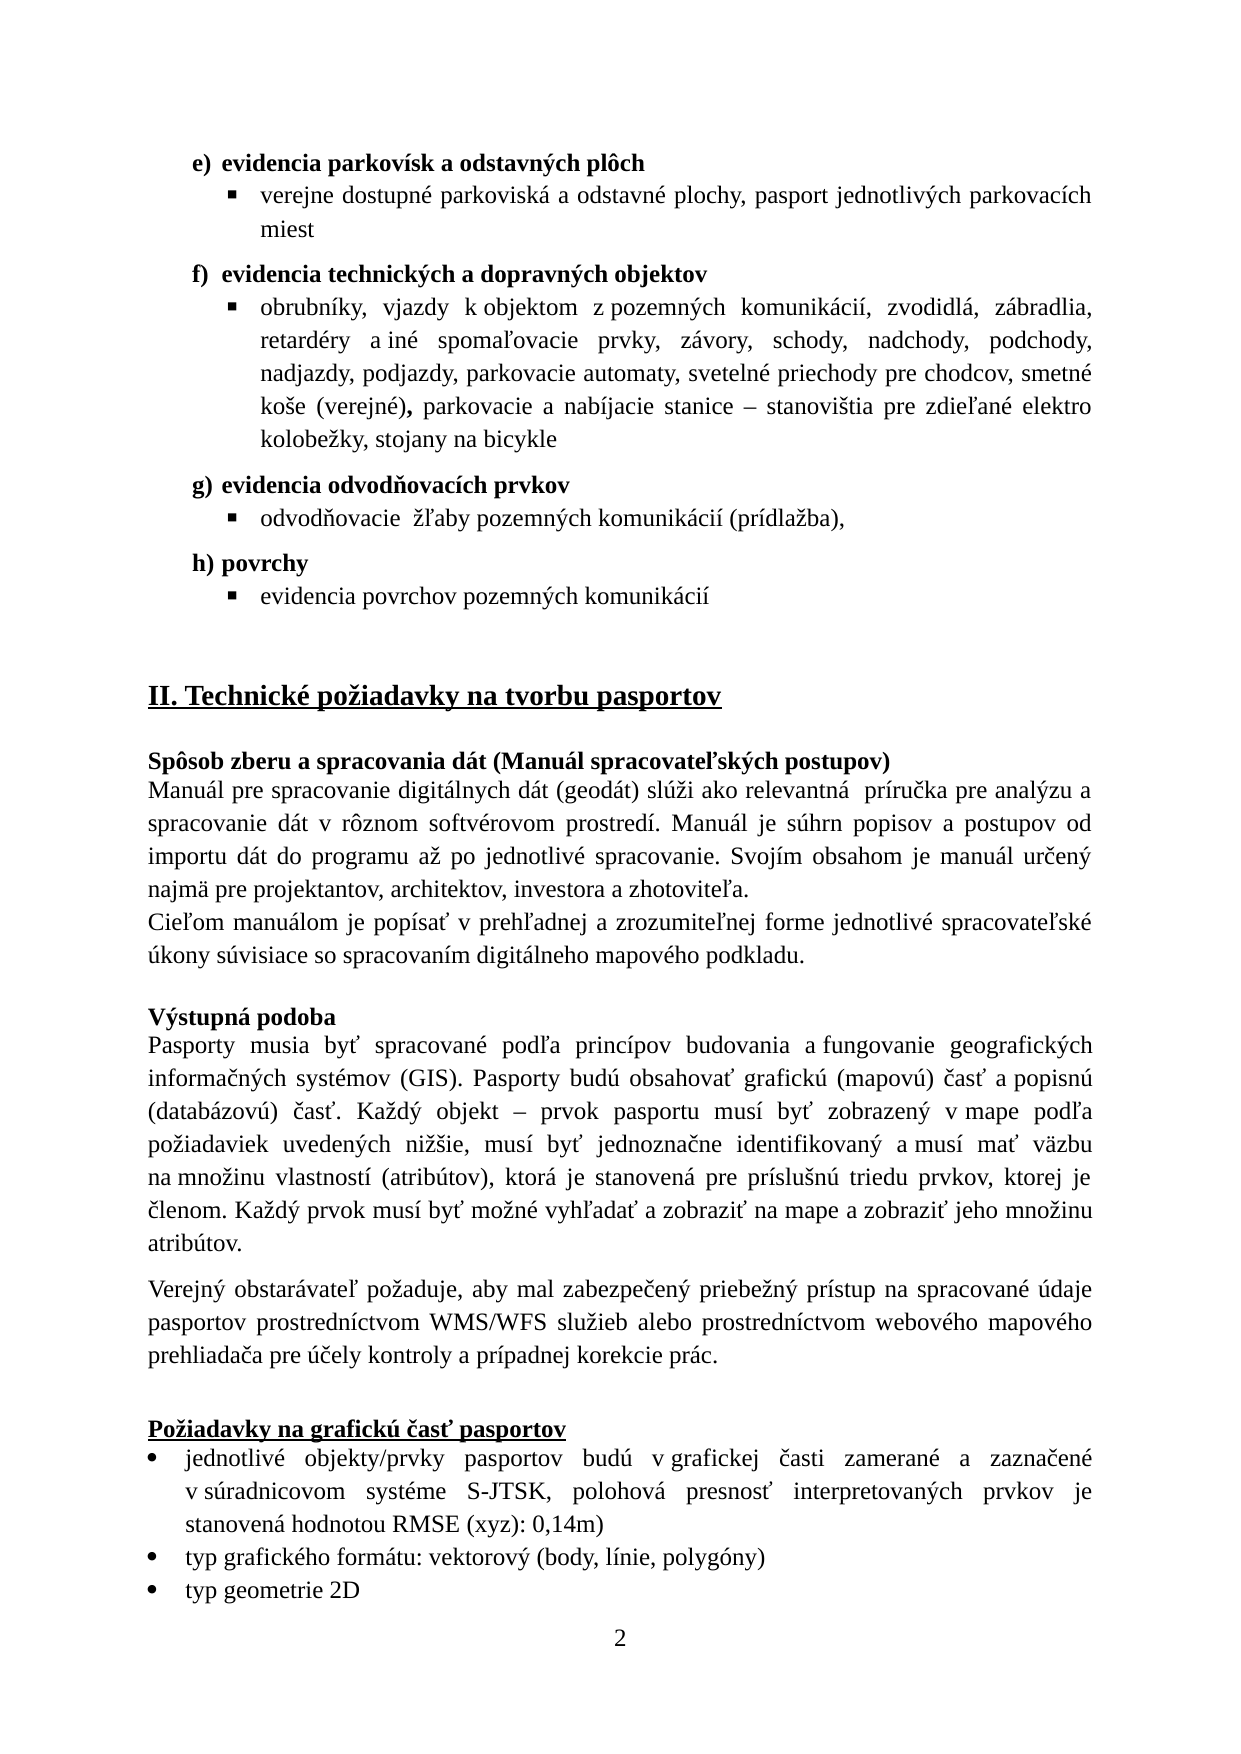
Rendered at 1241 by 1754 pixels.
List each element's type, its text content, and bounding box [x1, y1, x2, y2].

text Cieľom manuálom je popísať v prehľadnej a zrozumiteľnej forme jednotlivé spracovateľské úkony súvisiace so spracovaním digitálneho mapového podkladu. [148, 907, 1093, 969]
list typ grafického formátu: vektorový (body, línie, polygóny) [148, 1542, 1093, 1571]
list typ geometrie 2D [148, 1575, 1093, 1604]
list evidencia odvodňovacích prvkov [192, 470, 1093, 498]
list evidencia technických a dopravných objektov [192, 259, 1093, 288]
text Spôsob zberu a spracovania dát (Manuál spracovateľských postupov) [148, 746, 1093, 775]
list odvodňovacie žľaby pozemných komunikácií (prídlažba), [223, 503, 1093, 532]
text Verejný obstarávateľ požaduje, aby mal zabezpečený priebežný prístup na spracované údaje pasportov prostredníctvom WMS/WFS služieb alebo prostredníctvom webového mapového prehliadača pre účely kontroly a prípadnej korekcie prác. [148, 1274, 1093, 1369]
list obrubníky, vjazdy k objektom z pozemných komunikácií, zvodidlá, zábradlia, retardéry a iné spomaľovacie prvky, závory, schody, nadchody, podchody, nadjazdy, podjazdy, parkovacie automaty, svetelné priechody pre chodcov, smetné koše (verejné), parkovacie a nabíjacie stanice – stanovištia pre zdieľané elektro kolobežky, stojany na bicykle [223, 292, 1093, 453]
list jednotlivé objekty/prvky pasportov budú v grafickej časti zamerané a zaznačené v súradnicovom systéme S-JTSK, polohová presnosť interpretovaných prvkov je stanovená hodnotou RMSE (xyz): 0,14m) [148, 1443, 1093, 1538]
text Výstupná podoba [148, 1002, 1093, 1030]
list evidencia parkovísk a odstavných plôch [192, 148, 1093, 176]
list verejne dostupné parkoviská a odstavné plochy, pasport jednotlivých parkovacích miest [223, 181, 1093, 242]
text Pasporty musia byť spracované podľa princípov budovania a fungovanie geografických informačných systémov (GIS). Pasporty budú obsahovať grafickú (mapovú) časť a popisnú (databázovú) časť. Každý objekt – prvok pasportu musí byť zobrazený v mape podľa požiadaviek uvedených nižšie, musí byť jednoznačne identifikovaný a musí mať väzbu na množinu vlastností (atribútov), ktorá je stanovená pre príslušnú triedu prvkov, ktorej je členom. Každý prvok musí byť možné vyhľadať a zobraziť na mape a zobraziť jeho množinu atribútov. [148, 1030, 1093, 1257]
list evidencia povrchov pozemných komunikácií [223, 581, 1093, 610]
list povrchy [192, 548, 1093, 577]
text Manuál pre spracovanie digitálnych dát (geodát) slúži ako relevantná príručka pre analýzu a spracovanie dát v rôznom softvérovom prostredí. Manuál je súhrn popisov a postupov od importu dát do programu až po jednotlivé spracovanie. Svojím obsahom je manuál určený najmä pre projektantov, architektov, investora a zhotoviteľa. [148, 775, 1093, 903]
text II. Technické požiadavky na tvorbu pasportov [148, 678, 1093, 711]
text Požiadavky na grafickú časť pasportov [148, 1386, 1093, 1443]
